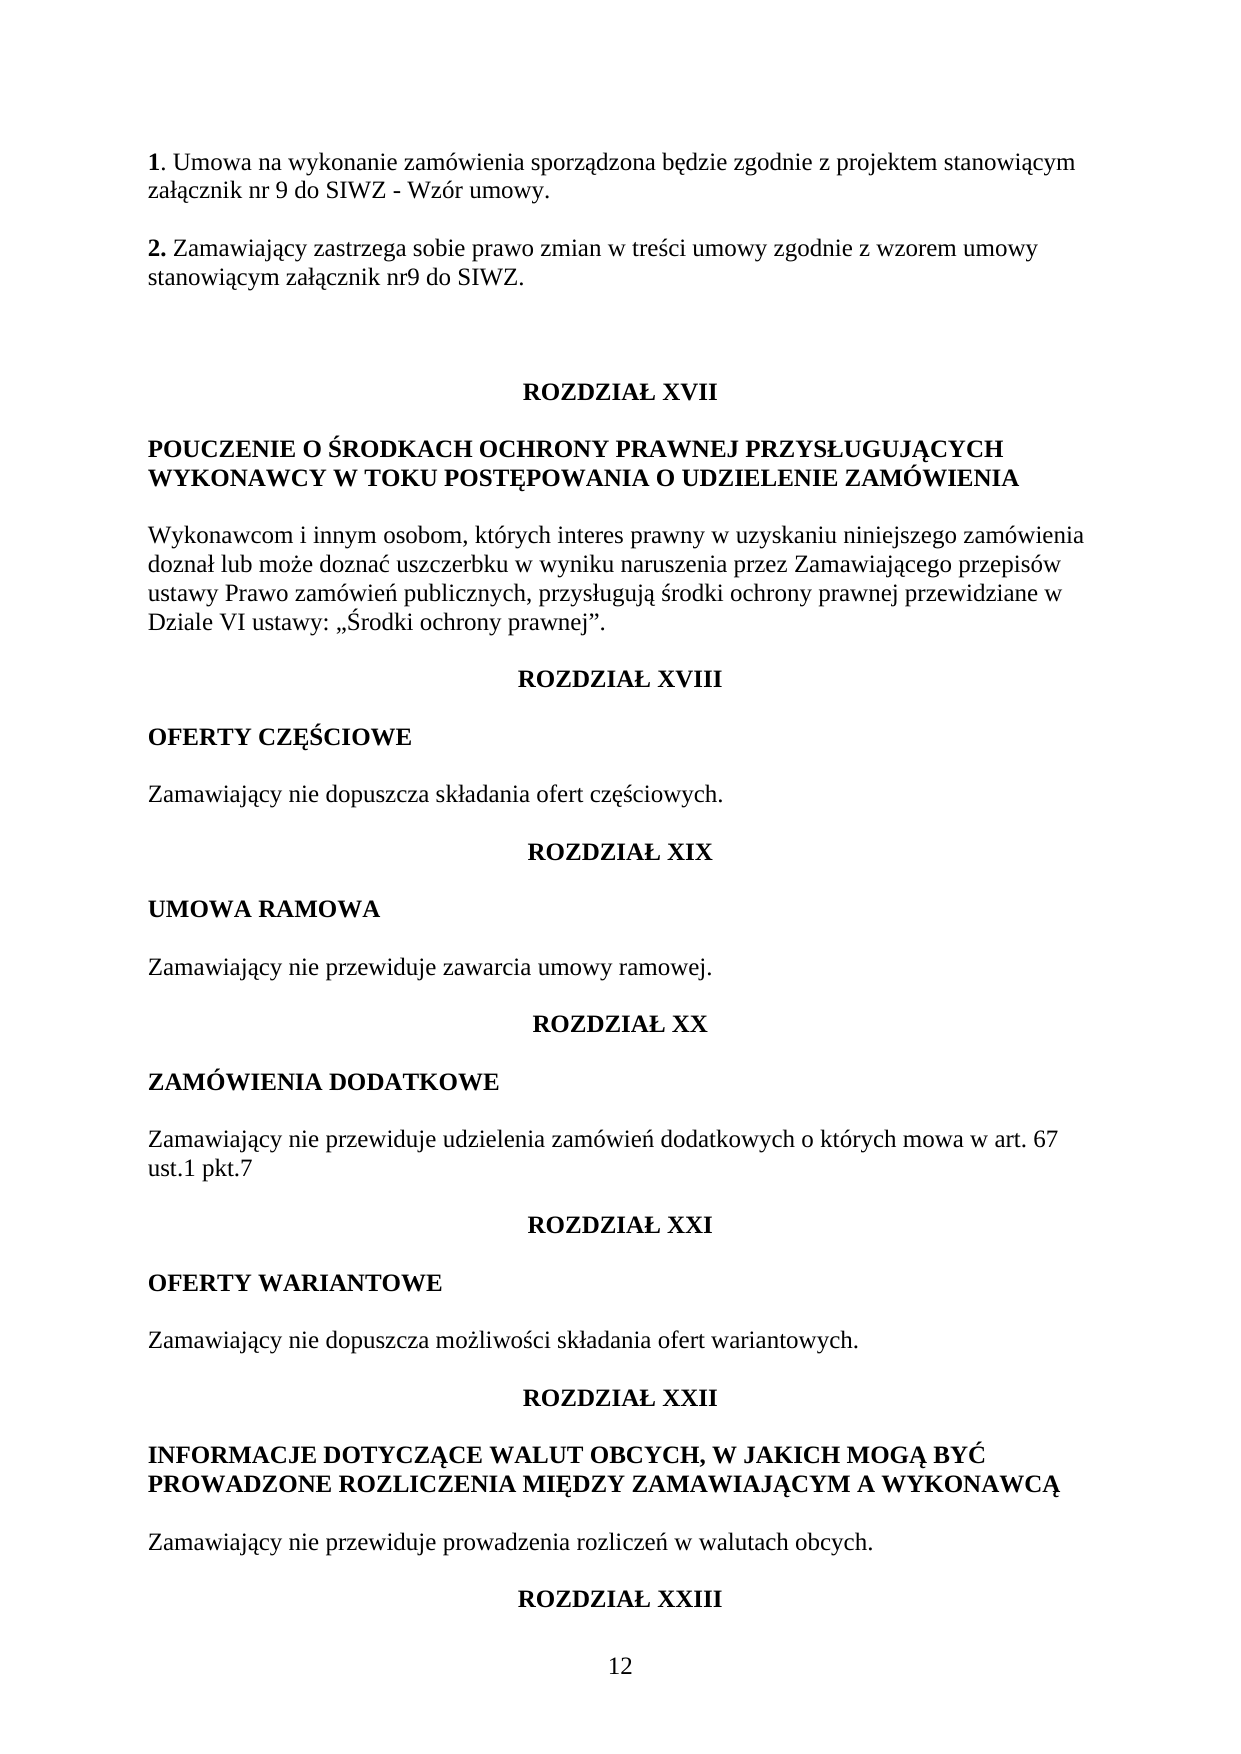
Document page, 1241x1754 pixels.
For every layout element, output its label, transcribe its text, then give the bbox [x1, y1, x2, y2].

text ROZDZIAŁ XIX [148, 837, 1092, 866]
text ZAMÓWIENIA DODATKOWE [148, 1067, 1092, 1096]
text ROZDZIAŁ XVIII [148, 664, 1092, 693]
text Zamawiający nie przewiduje zawarcia umowy ramowej. [148, 952, 1092, 981]
text OFERTY CZĘŚCIOWE [148, 722, 1092, 751]
text Wykonawcom i innym osobom, których interes prawny w uzyskaniu niniejszego zamówienia doznał lub może doznać uszczerbku w wyniku naruszenia przez Zamawiającego przepisów ustawy Prawo zamówień publicznych, przysługują środki ochrony prawnej przewidziane w Dziale VI ustawy: „Środki ochrony prawnej”. [148, 521, 1092, 636]
text 2. Zamawiający zastrzega sobie prawo zmian w treści umowy zgodnie z wzorem umowy stanowiącym załącznik nr9 do SIWZ. [148, 233, 1092, 291]
text OFERTY WARIANTOWE [148, 1268, 1092, 1297]
text Zamawiający nie dopuszcza składania ofert częściowych. [148, 779, 1092, 808]
text ROZDZIAŁ XX [148, 1009, 1092, 1038]
text Zamawiający nie przewiduje prowadzenia rozliczeń w walutach obcych. [148, 1527, 1092, 1556]
text ROZDZIAŁ XXIII [148, 1584, 1092, 1613]
text Zamawiający nie przewiduje udzielenia zamówień dodatkowych o których mowa w art. 67 ust.1 pkt.7 [148, 1124, 1092, 1182]
text ROZDZIAŁ XXI [148, 1211, 1092, 1239]
text INFORMACJE DOTYCZĄCE WALUT OBCYCH, W JAKICH MOGĄ BYĆ PROWADZONE ROZLICZENIA MIĘDZY ZAMAWIAJĄCYM A WYKONAWCĄ [148, 1441, 1092, 1498]
text 1. Umowa na wykonanie zamówienia sporządzona będzie zgodnie z projektem stanowiącym załącznik nr 9 do SIWZ - Wzór umowy. [148, 147, 1092, 204]
text UMOWA RAMOWA [148, 894, 1092, 923]
text ROZDZIAŁ XXII [148, 1383, 1092, 1412]
text Zamawiający nie dopuszcza możliwości składania ofert wariantowych. [148, 1326, 1092, 1354]
text ROZDZIAŁ XVII [148, 377, 1092, 406]
text POUCZENIE O ŚRODKACH OCHRONY PRAWNEJ PRZYSŁUGUJĄCYCH WYKONAWCY W TOKU POSTĘPOWANIA O UDZIELENIE ZAMÓWIENIA [148, 434, 1092, 492]
